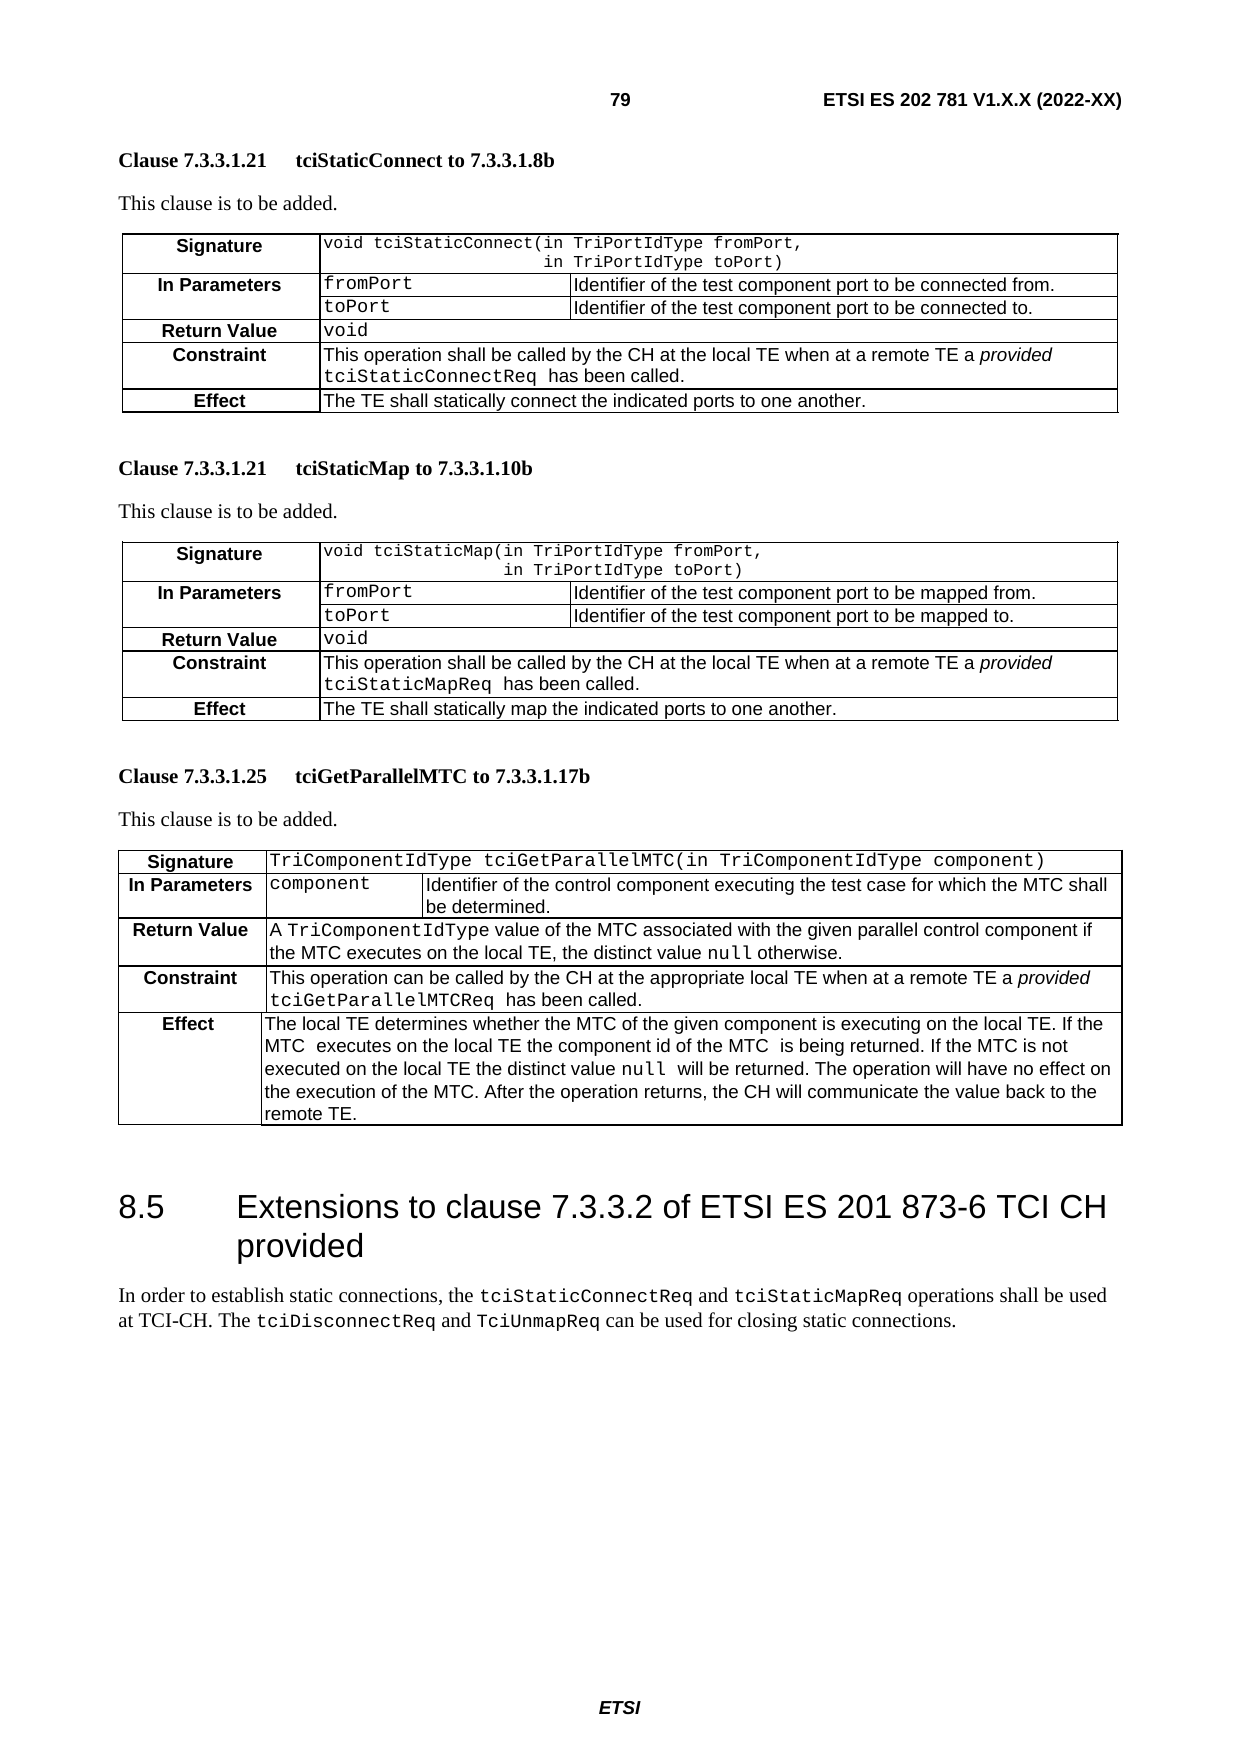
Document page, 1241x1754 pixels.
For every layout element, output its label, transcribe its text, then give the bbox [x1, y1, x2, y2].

table_cell Identifier of the test component port to be mapped to. [571, 605, 1117, 627]
table_header Signature [123, 235, 319, 272]
table_cell Effect [119, 1013, 261, 1124]
text Clause 7.3.3.1.25 tciGetParallelMTC to 7.3.3.1.17b [118, 764, 1122, 788]
table_cell void [321, 320, 1117, 342]
table_cell The local TE determines whether the MTC of the given component is executing on the local TE. If the MTC executes on the local TE the component id of the MTC is being returned. If the MTC is not executed on the local TE the distinct value null will be returned. The operation will have no effect on the execution of the MTC. After the operation returns, the CH will communicate the value back to the remote TE. [262, 1013, 1121, 1124]
text Clause 7.3.3.1.21 tciStaticConnect to 7.3.3.1.8b [118, 148, 1122, 172]
table_cell Return Value [123, 320, 319, 342]
table_cell fromPort [321, 274, 570, 296]
table_cell Constraint [123, 652, 319, 696]
table_cell This operation can be called by the CH at the appropriate local TE when at a remote TE a provided tciGetParallelMTCReq has been called. [267, 967, 1121, 1012]
table_cell The TE shall statically map the indicated ports to one another. [321, 698, 1117, 719]
table_header Signature [119, 851, 266, 873]
table_cell toPort [321, 297, 570, 319]
table_cell This operation shall be called by the CH at the local TE when at a remote TE a provided tciStaticMapReq has been called. [321, 652, 1117, 696]
table_cell This operation shall be called by the CH at the local TE when at a remote TE a provided tciStaticConnectReq has been called. [321, 343, 1117, 388]
text In order to establish static connections, the tciStaticConnectReq and tciStaticMapReq operations shall be used at TCI-CH. The tciDisconnectReq and TciUnmapReq can be used for closing static connections. [118, 1283, 1122, 1333]
table_cell In Parameters [119, 874, 266, 917]
table_header Signature [123, 543, 319, 581]
text This clause is to be added. [118, 498, 1122, 523]
table_cell In Parameters [123, 274, 319, 319]
table_cell Effect [123, 698, 319, 719]
table_cell Constraint [123, 343, 319, 388]
table_header TriComponentIdType tciGetParallelMTC(in TriComponentIdType component) [267, 851, 1121, 873]
table_cell Constraint [119, 967, 266, 1012]
table_cell The TE shall statically connect the indicated ports to one another. [321, 390, 1117, 411]
table_cell Identifier of the test component port to be mapped from. [571, 582, 1117, 604]
table_cell In Parameters [123, 582, 319, 627]
table_cell Return Value [119, 919, 266, 965]
subtitle 8.5 Extensions to clause 7.3.3.2 of ETSI ES 201 873-6 TCI CH provided [118, 1187, 1122, 1264]
table_cell A TriComponentIdType value of the MTC associated with the given parallel control component if the MTC executes on the local TE, the distinct value null otherwise. [267, 919, 1121, 965]
table_cell Effect [123, 390, 319, 411]
table_header void tciStaticMap(in TriPortIdType fromPort, in TriPortIdType toPort) [321, 543, 1117, 581]
table_cell fromPort [321, 582, 570, 604]
text This clause is to be added. [118, 190, 1122, 214]
table_cell Identifier of the test component port to be connected from. [571, 274, 1117, 296]
table_cell Identifier of the test component port to be connected to. [571, 297, 1117, 319]
text This clause is to be added. [118, 807, 1122, 831]
table_cell void [321, 628, 1117, 650]
table_cell toPort [321, 605, 570, 627]
table_header void tciStaticConnect(in TriPortIdType fromPort, in TriPortIdType toPort) [321, 235, 1117, 272]
table_cell Return Value [123, 628, 319, 650]
text Clause 7.3.3.1.21 tciStaticMap to 7.3.3.1.10b [118, 456, 1122, 480]
table_cell Identifier of the control component executing the test case for which the MTC shall be determined. [423, 874, 1121, 917]
table_cell component [267, 874, 422, 917]
